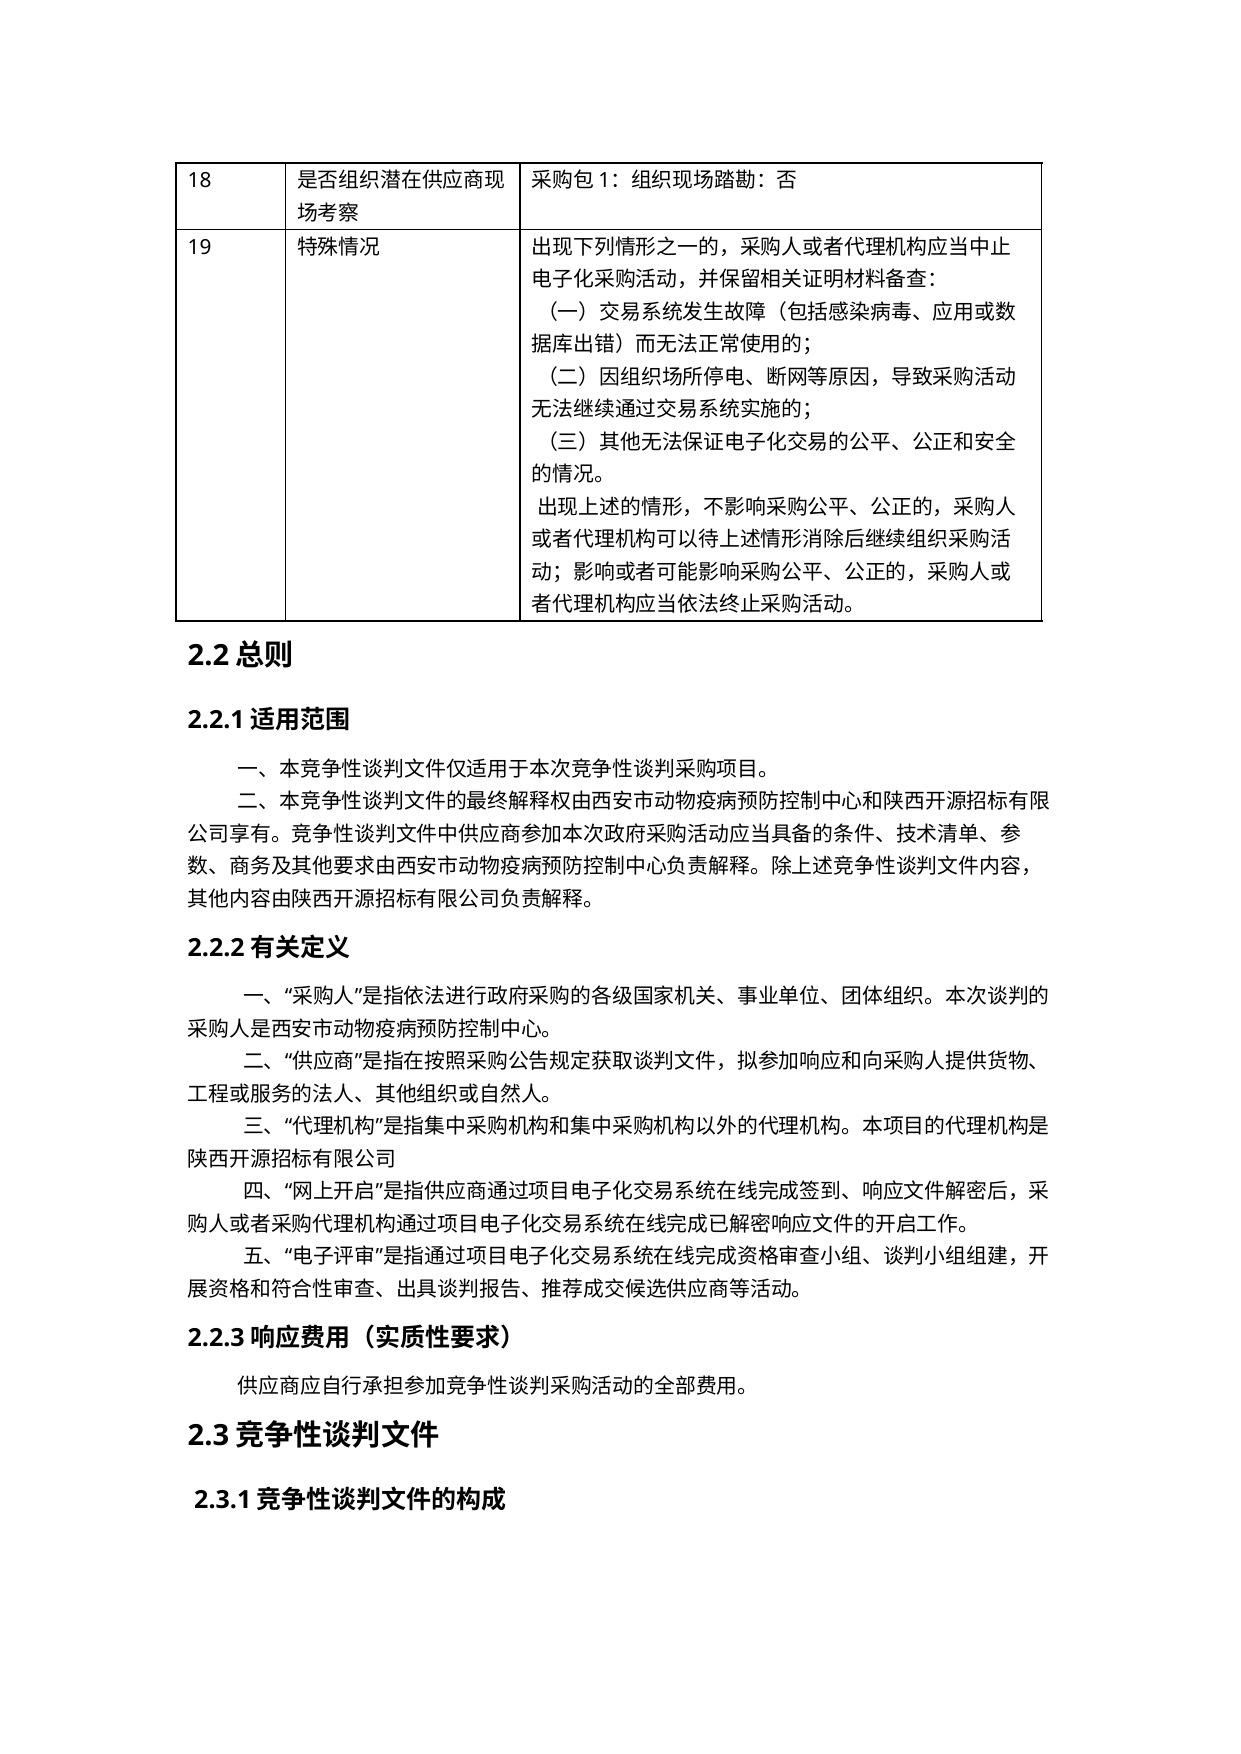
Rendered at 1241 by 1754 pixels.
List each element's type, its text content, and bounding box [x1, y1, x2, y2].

text 二、“供应商”是指在按照采购公告规定获取谈判文件，拟参加响应和向采购人提供货物、工程或服务的法人、其他组织或自然人。 [187, 1044, 1053, 1109]
table_cell 18 [177, 164, 285, 228]
table_cell 19 [177, 230, 285, 620]
table_cell 特殊情况 [286, 230, 519, 620]
text 2.2.1适用范围 [187, 687, 1053, 752]
text 2.2.3响应费用（实质性要求） [187, 1304, 1053, 1369]
table_cell 出现下列情形之一的，采购人或者代理机构应当中止电子化采购活动，并保留相关证明材料备查： （一）交易系统发生故障（包括感染病毒、应用或数据库出错）而无法正常使用的； （二）因组织场所停电、断网等原因，导致采购活动无法继续通过交易系统实施的； （三）其他无法保证电子化交易的公平、公正和安全的情况。 出现上述的情形，不影响采购公平、公正的，采购人或者代理机构可以待上述情形消除后继续组织采购活动；影响或者可能影响采购公平、公正的，采购人或者代理机构应当依法终止采购活动。 [521, 230, 1041, 620]
text 2.3.1竞争性谈判文件的构成 [187, 1467, 1053, 1532]
text 四、“网上开启”是指供应商通过项目电子化交易系统在线完成签到、响应文件解密后，采购人或者采购代理机构通过项目电子化交易系统在线完成已解密响应文件的开启工作。 [187, 1174, 1053, 1239]
text 2.2.2有关定义 [187, 914, 1053, 979]
text 二、本竞争性谈判文件的最终解释权由西安市动物疫病预防控制中心和陕西开源招标有限公司享有。竞争性谈判文件中供应商参加本次政府采购活动应当具备的条件、技术清单、参数、商务及其他要求由西安市动物疫病预防控制中心负责解释。除上述竞争性谈判文件内容，其他内容由陕西开源招标有限公司负责解释。 [187, 784, 1053, 914]
table_cell 是否组织潜在供应商现场考察 [286, 164, 519, 228]
text 一、“采购人”是指依法进行政府采购的各级国家机关、事业单位、团体组织。本次谈判的采购人是西安市动物疫病预防控制中心。 [187, 979, 1053, 1044]
text 2.2总则 [187, 622, 1053, 687]
text 2.3竞争性谈判文件 [187, 1402, 1053, 1467]
text 五、“电子评审”是指通过项目电子化交易系统在线完成资格审查小组、谈判小组组建，开展资格和符合性审查、出具谈判报告、推荐成交候选供应商等活动。 [187, 1239, 1053, 1304]
text 三、“代理机构”是指集中采购机构和集中采购机构以外的代理机构。本项目的代理机构是陕西开源招标有限公司 [187, 1109, 1053, 1174]
text 一、本竞争性谈判文件仅适用于本次竞争性谈判采购项目。 [187, 752, 1053, 784]
table_cell 采购包1：组织现场踏勘：否 [521, 164, 1041, 228]
text 供应商应自行承担参加竞争性谈判采购活动的全部费用。 [187, 1369, 1053, 1402]
